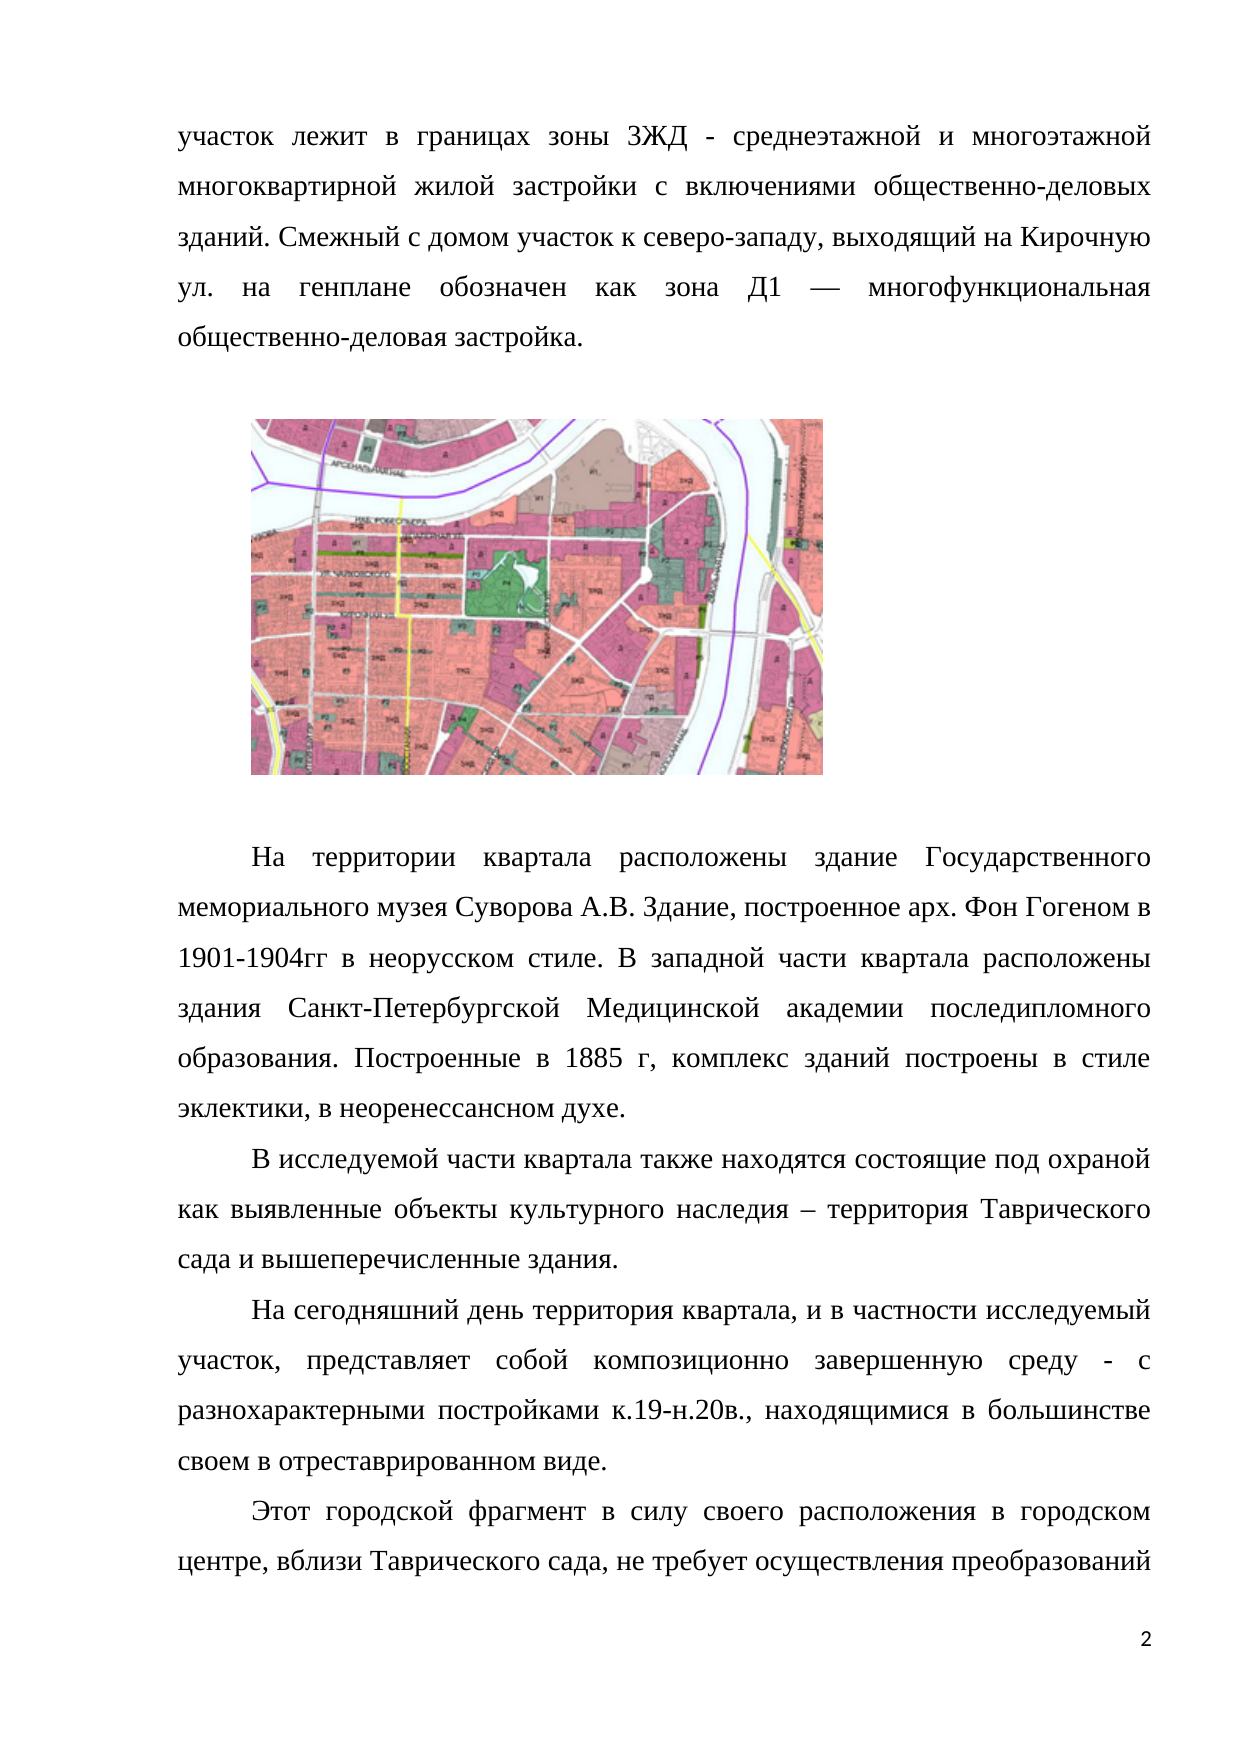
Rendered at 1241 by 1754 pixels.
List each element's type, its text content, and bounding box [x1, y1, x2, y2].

text На территории квартала расположены здание Государственного мемориального музея Суворова А.В. Здание, построенное арх. Фон Гогеном в 1901-1904гг в неорусском стиле. В западной части квартала расположены здания Санкт-Петербургской Медицинской академии последипломного образования. Построенные в 1885 г, комплекс зданий построены в стиле эклектики, в неоренессансном духе. [177, 839, 1152, 1124]
picture [251, 419, 823, 775]
text В исследуемой части квартала также находятся состоящие под охраной как выявленные объекты культурного наследия – территория Таврического сада и вышеперечисленные здания. [177, 1141, 1152, 1275]
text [177, 1493, 1152, 1577]
text На сегодняшний день территория квартала, и в частности исследуемый участок, представляет собой композиционно завершенную среду - с разнохарактерными постройками к.19-н.20в., находящимися в большинстве своем в отреставрированном виде. [177, 1292, 1152, 1476]
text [177, 118, 1152, 353]
